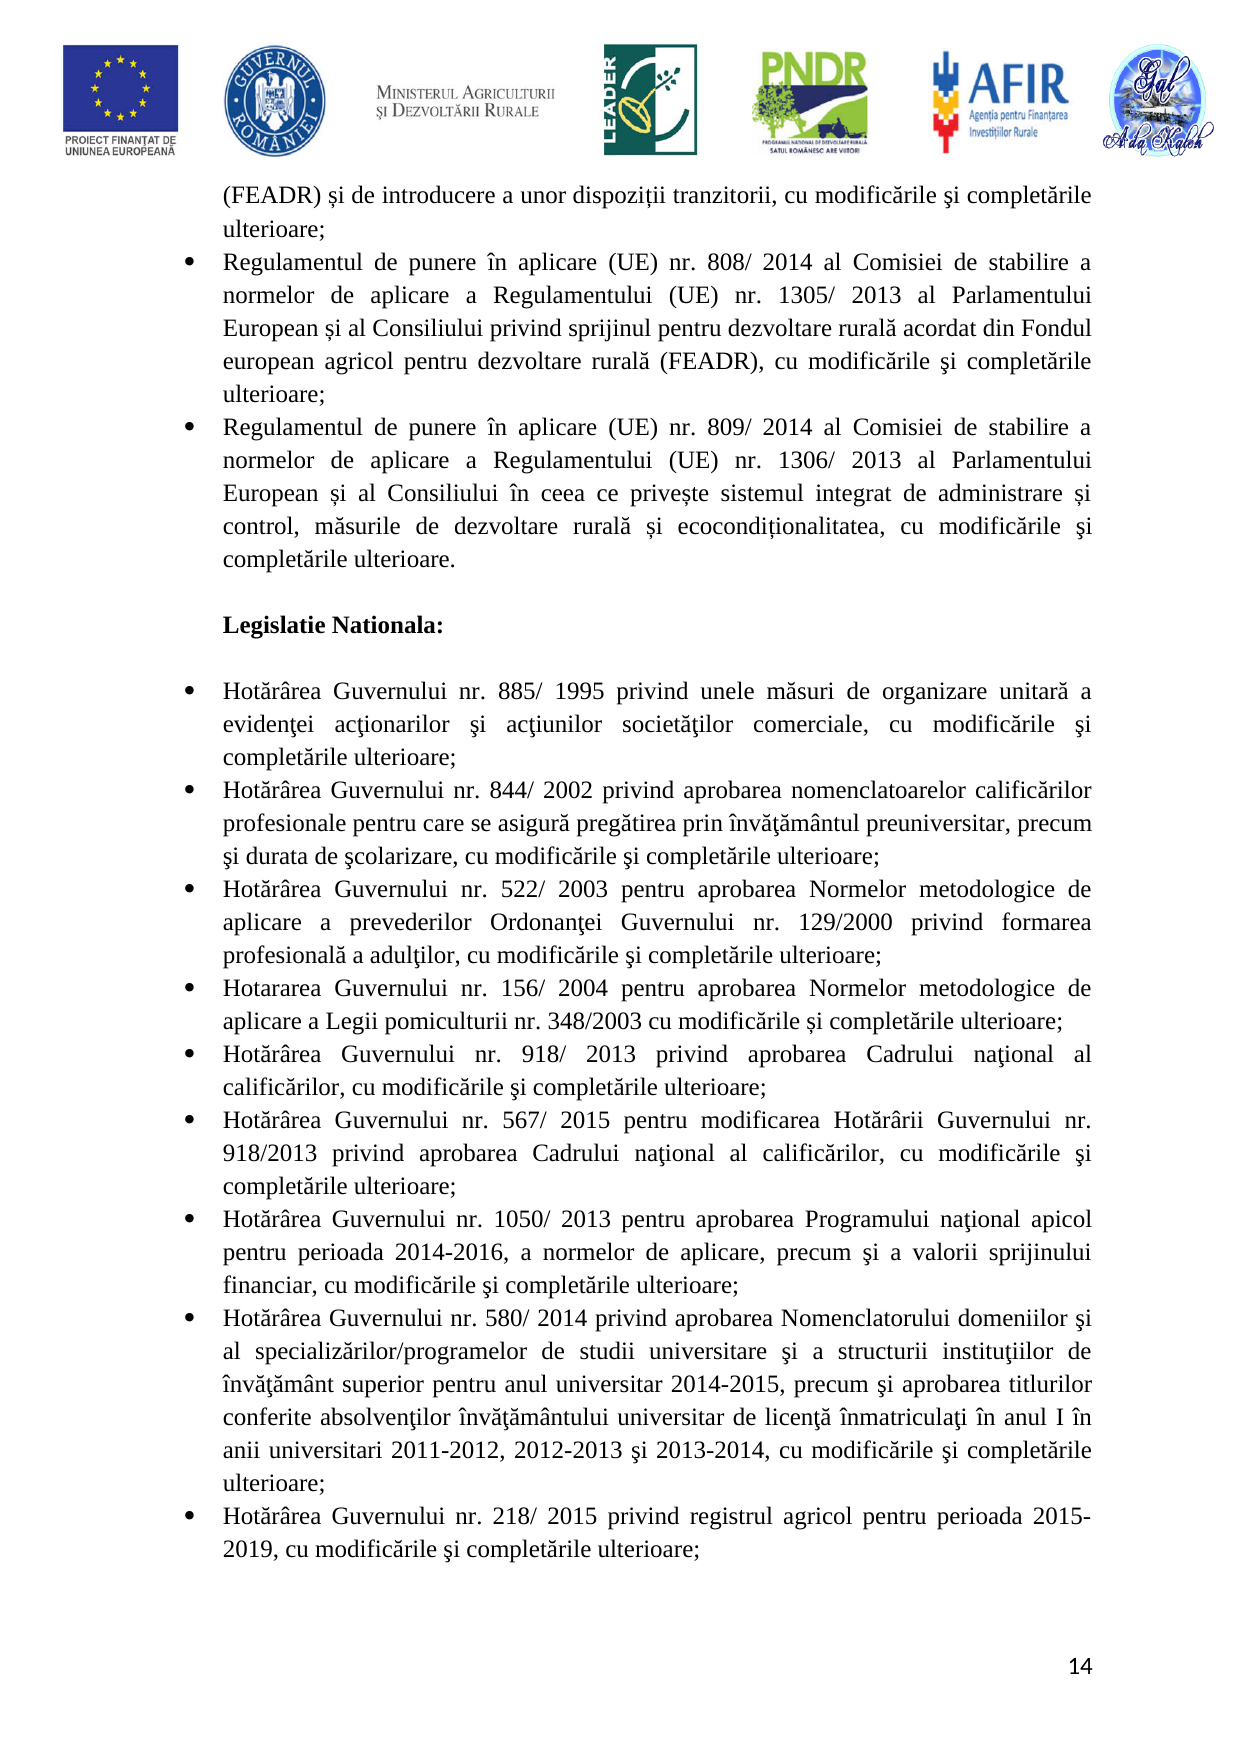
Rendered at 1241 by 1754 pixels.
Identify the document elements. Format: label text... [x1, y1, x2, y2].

list Hotărârea Guvernului nr. 580/ 2014 privind aprobarea Nomenclatorului domeniilor şi al specializărilor/programelor de studii universitare şi a structurii instituţiilor de învăţământ superior pentru anul universitar 2014-2015, precum şi aprobarea titlurilor conferite absolvenţilor învăţământului universitar de licenţă înmatriculaţi în anul I în anii universitari 2011-2012, 2012-2013 şi 2013-2014, cu modificările şi completările ulterioare; [185, 1303, 1093, 1497]
list Hotararea Guvernului nr. 156/ 2004 pentru aprobarea Normelor metodologice de aplicare a Legii pomiculturii nr. 348/2003 cu modificările și completările ulterioare; [185, 973, 1093, 1035]
list Hotărârea Guvernului nr. 218/ 2015 privind registrul agricol pentru perioada 2015-2019, cu modificările şi completările ulterioare; [185, 1501, 1093, 1563]
list Regulamentul de punere în aplicare (UE) nr. 809/ 2014 al Comisiei de stabilire a normelor de aplicare a Regulamentului (UE) nr. 1306/ 2013 al Parlamentului European și al Consiliului în ceea ce privește sistemul integrat de administrare și control, măsurile de dezvoltare rurală și ecocondiționalitatea, cu modificările şi completările ulterioare. [185, 412, 1093, 573]
picture [27, 19, 1215, 157]
list Hotărârea Guvernului nr. 844/ 2002 privind aprobarea nomenclatoarelor calificărilor profesionale pentru care se asigură pregătirea prin învăţământul preuniversitar, precum şi durata de şcolarizare, cu modificările şi completările ulterioare; [185, 775, 1093, 870]
list Hotărârea Guvernului nr. 1050/ 2013 pentru aprobarea Programului naţional apicol pentru perioada 2014-2016, a normelor de aplicare, precum şi a valorii sprijinului financiar, cu modificările şi completările ulterioare; [185, 1204, 1093, 1299]
list Hotărârea Guvernului nr. 885/ 1995 privind unele măsuri de organizare unitară a evidenţei acţionarilor şi acţiunilor societăţilor comerciale, cu modificările şi completările ulterioare; [185, 676, 1093, 771]
list Hotărârea Guvernului nr. 522/ 2003 pentru aprobarea Normelor metodologice de aplicare a prevederilor Ordonanţei Guvernului nr. 129/2000 privind formarea profesională a adulţilor, cu modificările şi completările ulterioare; [185, 874, 1093, 969]
list Hotărârea Guvernului nr. 567/ 2015 pentru modificarea Hotărârii Guvernului nr. 918/2013 privind aprobarea Cadrului naţional al calificărilor, cu modificările şi completările ulterioare; [185, 1105, 1093, 1200]
list Hotărârea Guvernului nr. 918/ 2013 privind aprobarea Cadrului naţional al calificărilor, cu modificările şi completările ulterioare; [185, 1039, 1093, 1101]
list Regulamentul de punere în aplicare (UE) nr. 808/ 2014 al Comisiei de stabilire a normelor de aplicare a Regulamentului (UE) nr. 1305/ 2013 al Parlamentului European și al Consiliului privind sprijinul pentru dezvoltare rurală acordat din Fondul european agricol pentru dezvoltare rurală (FEADR), cu modificările şi completările ulterioare; [185, 247, 1093, 407]
list Legislatie Nationala: [223, 610, 1093, 639]
